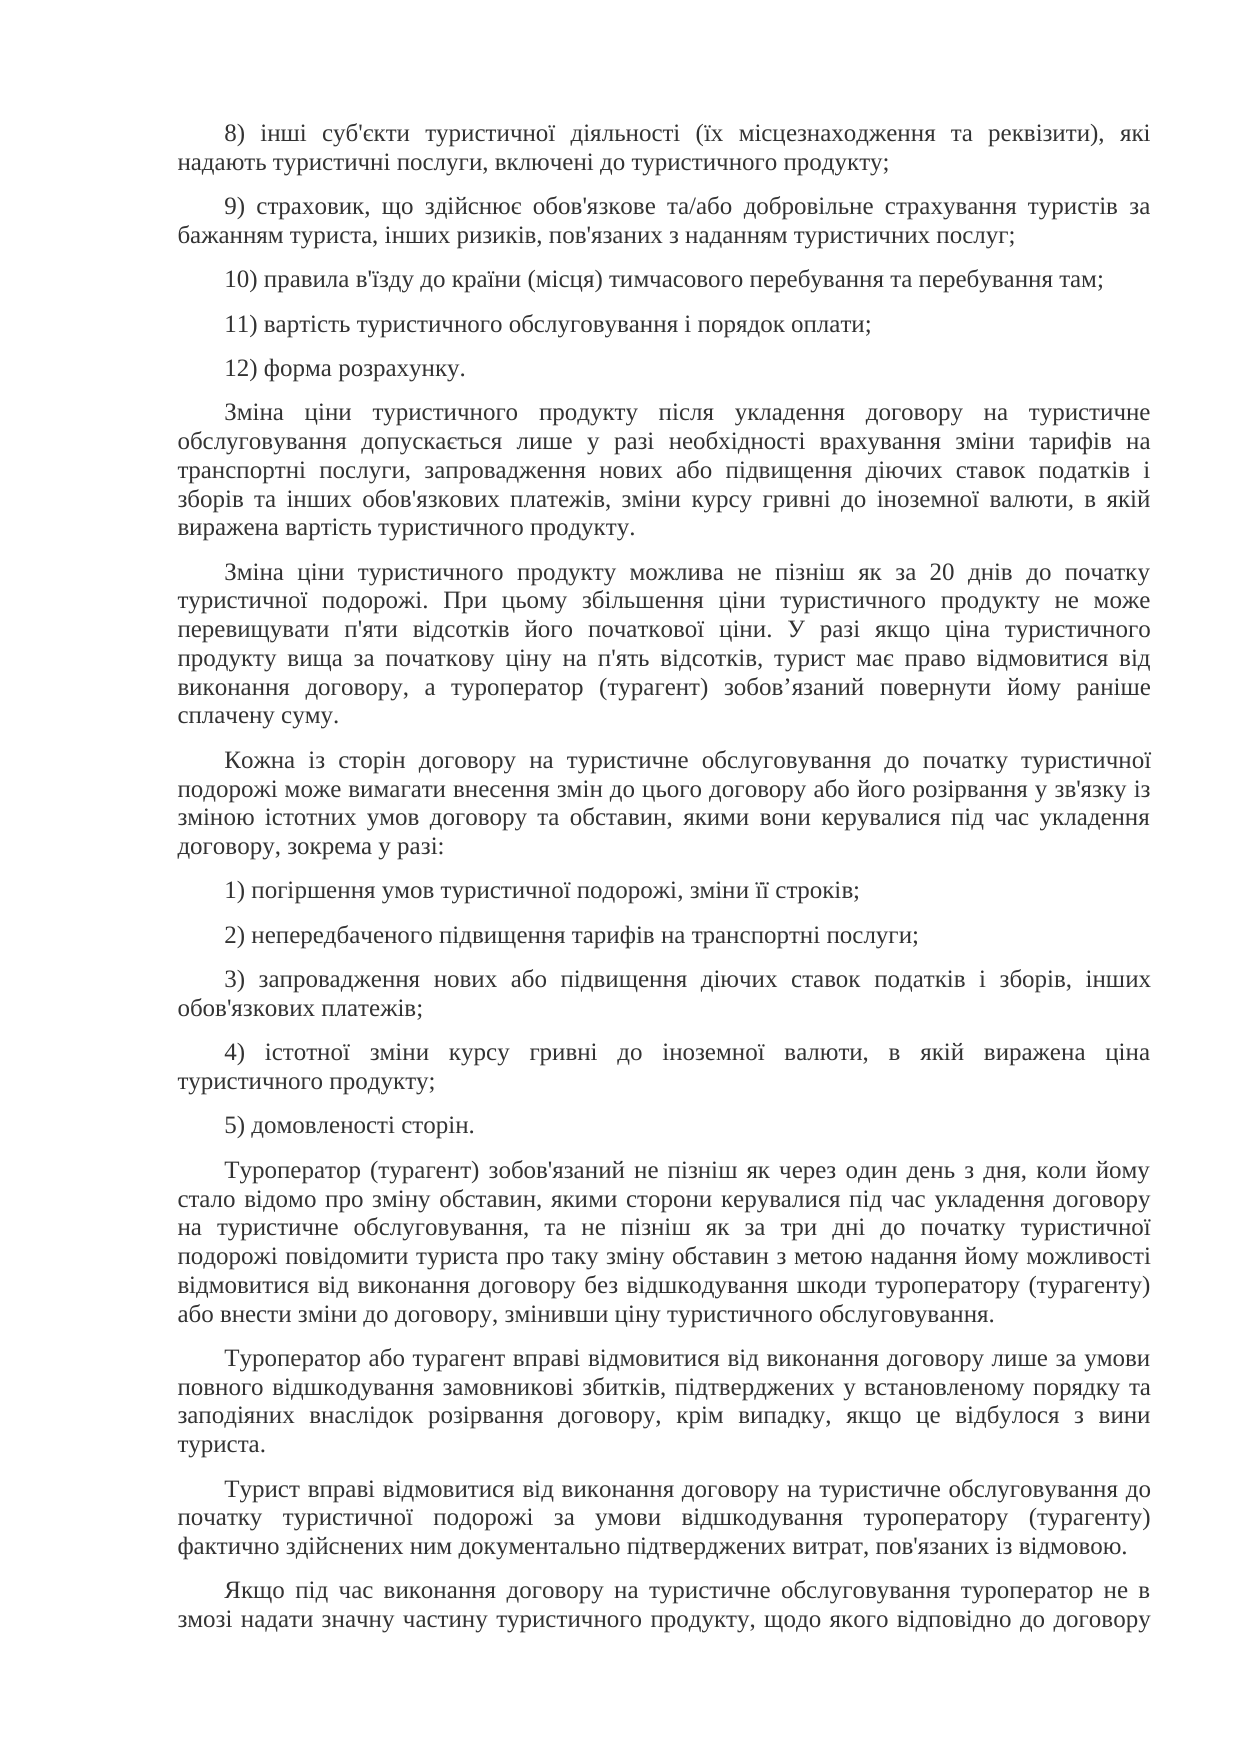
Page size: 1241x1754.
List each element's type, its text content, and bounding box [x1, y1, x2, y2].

text Зміна ціни туристичного продукту можлива не пізніш як за 20 днів до початку туристичної подорожі. При цьому збільшення ціни туристичного продукту не може перевищувати п'яти відсотків його початкової ціни. У разі якщо ціна туристичного продукту вища за початкову ціну на п'ять відсотків, турист має право відмовитися від виконання договору, а туроператор (турагент) зобов’язаний повернути йому раніше сплачену суму. [177, 557, 1152, 729]
text Туроператор або турагент вправі відмовитися від виконання договору лише за умови повного відшкодування замовникові збитків, підтверджених у встановленому порядку та заподіяних внаслідок розірвання договору, крім випадку, якщо це відбулося з вини туриста. [177, 1343, 1152, 1458]
text 3) запровадження нових або підвищення діючих ставок податків і зборів, інших обов'язкових платежів; [177, 964, 1152, 1022]
text 2) непередбаченого підвищення тарифів на транспортні послуги; [177, 920, 1152, 949]
text 10) правила в'їзду до країни (місця) тимчасового перебування та перебування там; [177, 264, 1152, 293]
text Кожна із сторін договору на туристичне обслуговування до початку туристичної подорожі може вимагати внесення змін до цього договору або його розірвання у зв'язку із зміною істотних умов договору та обставин, якими вони керувалися під час укладення договору, зокрема у разі: [177, 745, 1152, 860]
text 1) погіршення умов туристичної подорожі, зміни її строків; [177, 876, 1152, 904]
text Туроператор (турагент) зобов'язаний не пізніш як через один день з дня, коли йому стало відомо про зміну обставин, якими сторони керувалися під час укладення договору на туристичне обслуговування, та не пізніш як за три дні до початку туристичної подорожі повідомити туриста про таку зміну обставин з метою надання йому можливості відмовитися від виконання договору без відшкодування шкоди туроператору (турагенту) або внести зміни до договору, змінивши ціну туристичного обслуговування. [177, 1155, 1152, 1327]
text Зміна ціни туристичного продукту після укладення договору на туристичне обслуговування допускається лише у разі необхідності врахування зміни тарифів на транспортні послуги, запровадження нових або підвищення діючих ставок податків і зборів та інших обов'язкових платежів, зміни курсу гривні до іноземної валюти, в якій виражена вартість туристичного продукту. [177, 397, 1152, 541]
text Турист вправі відмовитися від виконання договору на туристичне обслуговування до початку туристичної подорожі за умови відшкодування туроператору (турагенту) фактично здійснених ним документально підтверджених витрат, пов'язаних із відмовою. [177, 1474, 1152, 1560]
text 4) істотної зміни курсу гривні до іноземної валюти, в якій виражена ціна туристичного продукту; [177, 1037, 1152, 1095]
text 11) вартість туристичного обслуговування і порядок оплати; [177, 309, 1152, 337]
text 5) домовленості сторін. [177, 1111, 1152, 1139]
text 8) інші суб'єкти туристичної діяльності (їх місцезнаходження та реквізити), які надають туристичні послуги, включені до туристичного продукту; [177, 118, 1152, 176]
text 12) форма розрахунку. [177, 353, 1152, 382]
text 9) страховик, що здійснює обов'язкове та/або добровільне страхування туристів за бажанням туриста, інших ризиків, пов'язаних з наданням туристичних послуг; [177, 191, 1152, 249]
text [177, 1576, 1152, 1633]
